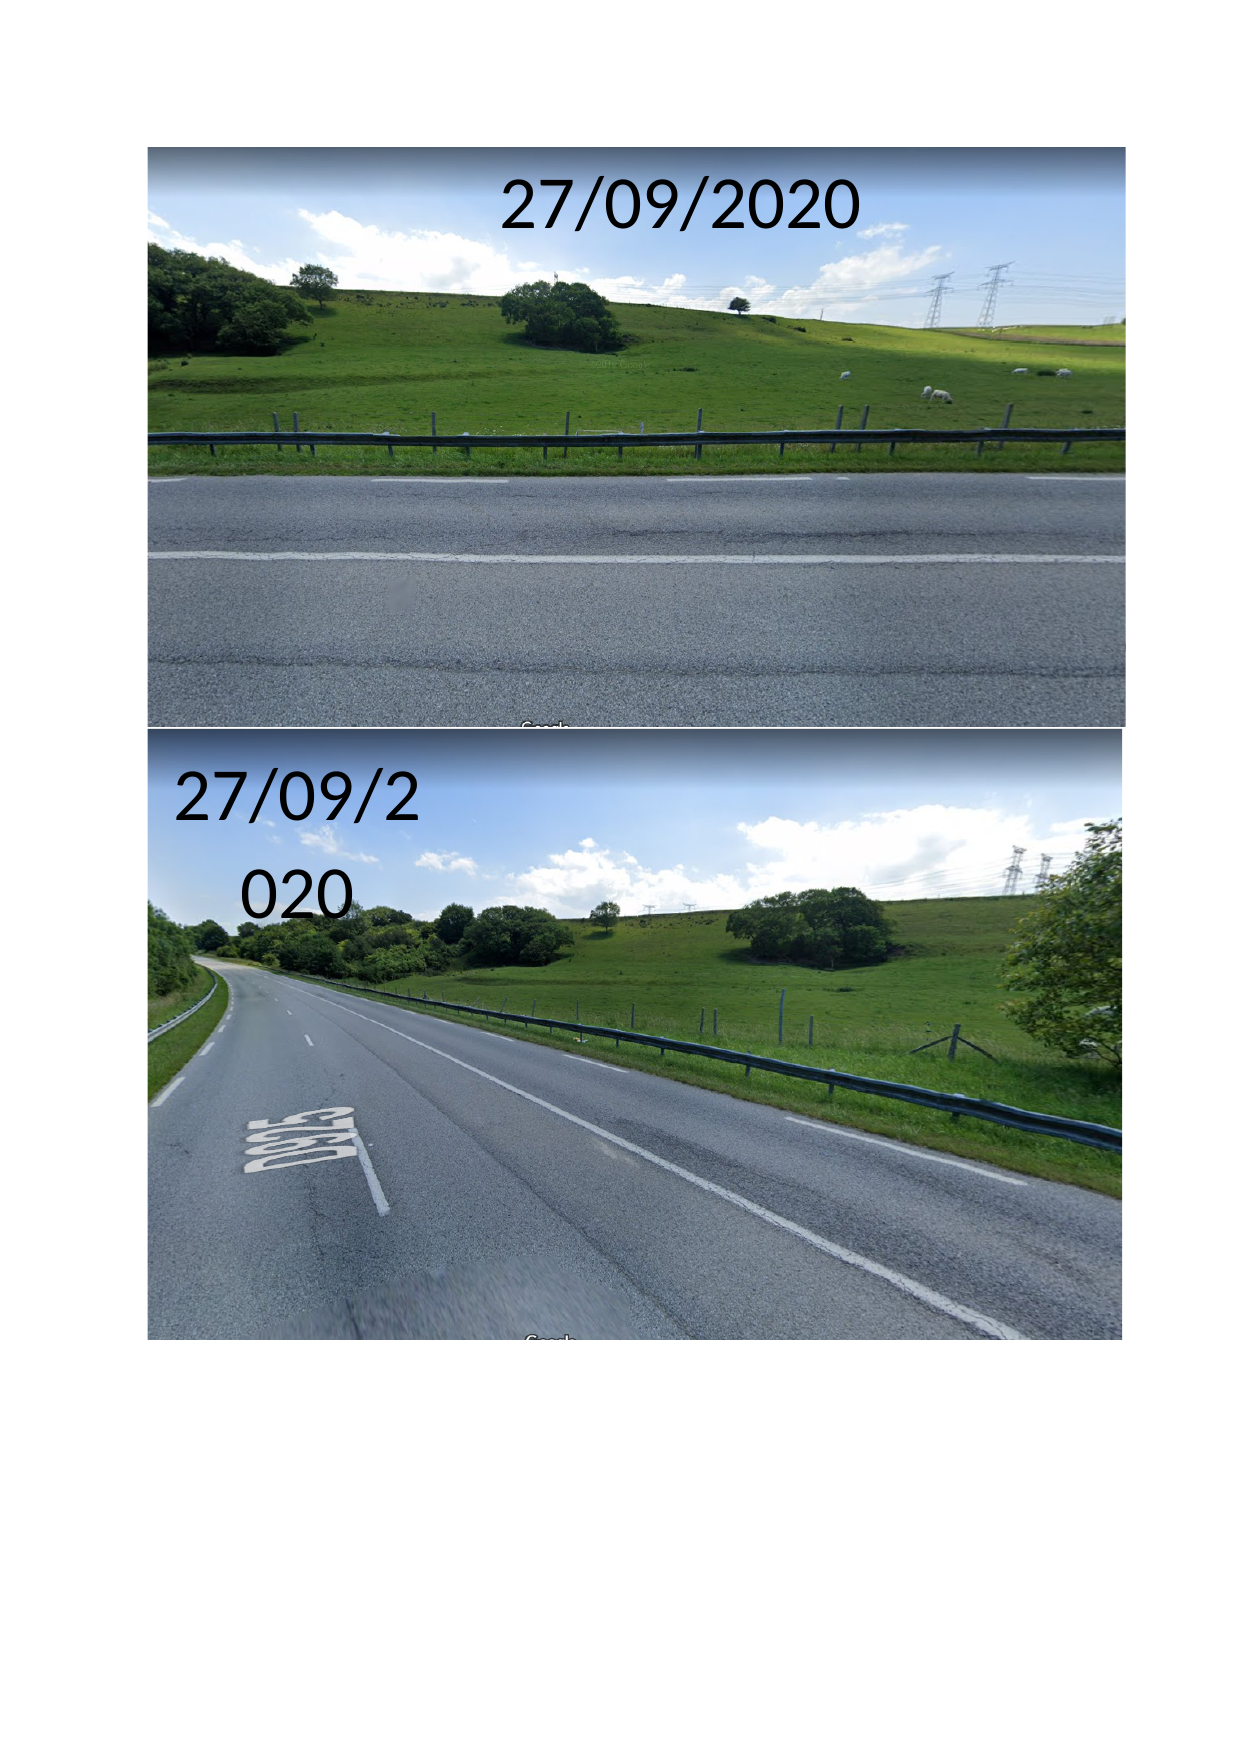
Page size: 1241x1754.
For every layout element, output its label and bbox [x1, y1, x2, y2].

picture [147, 147, 1126, 727]
picture [147, 728, 1123, 1340]
